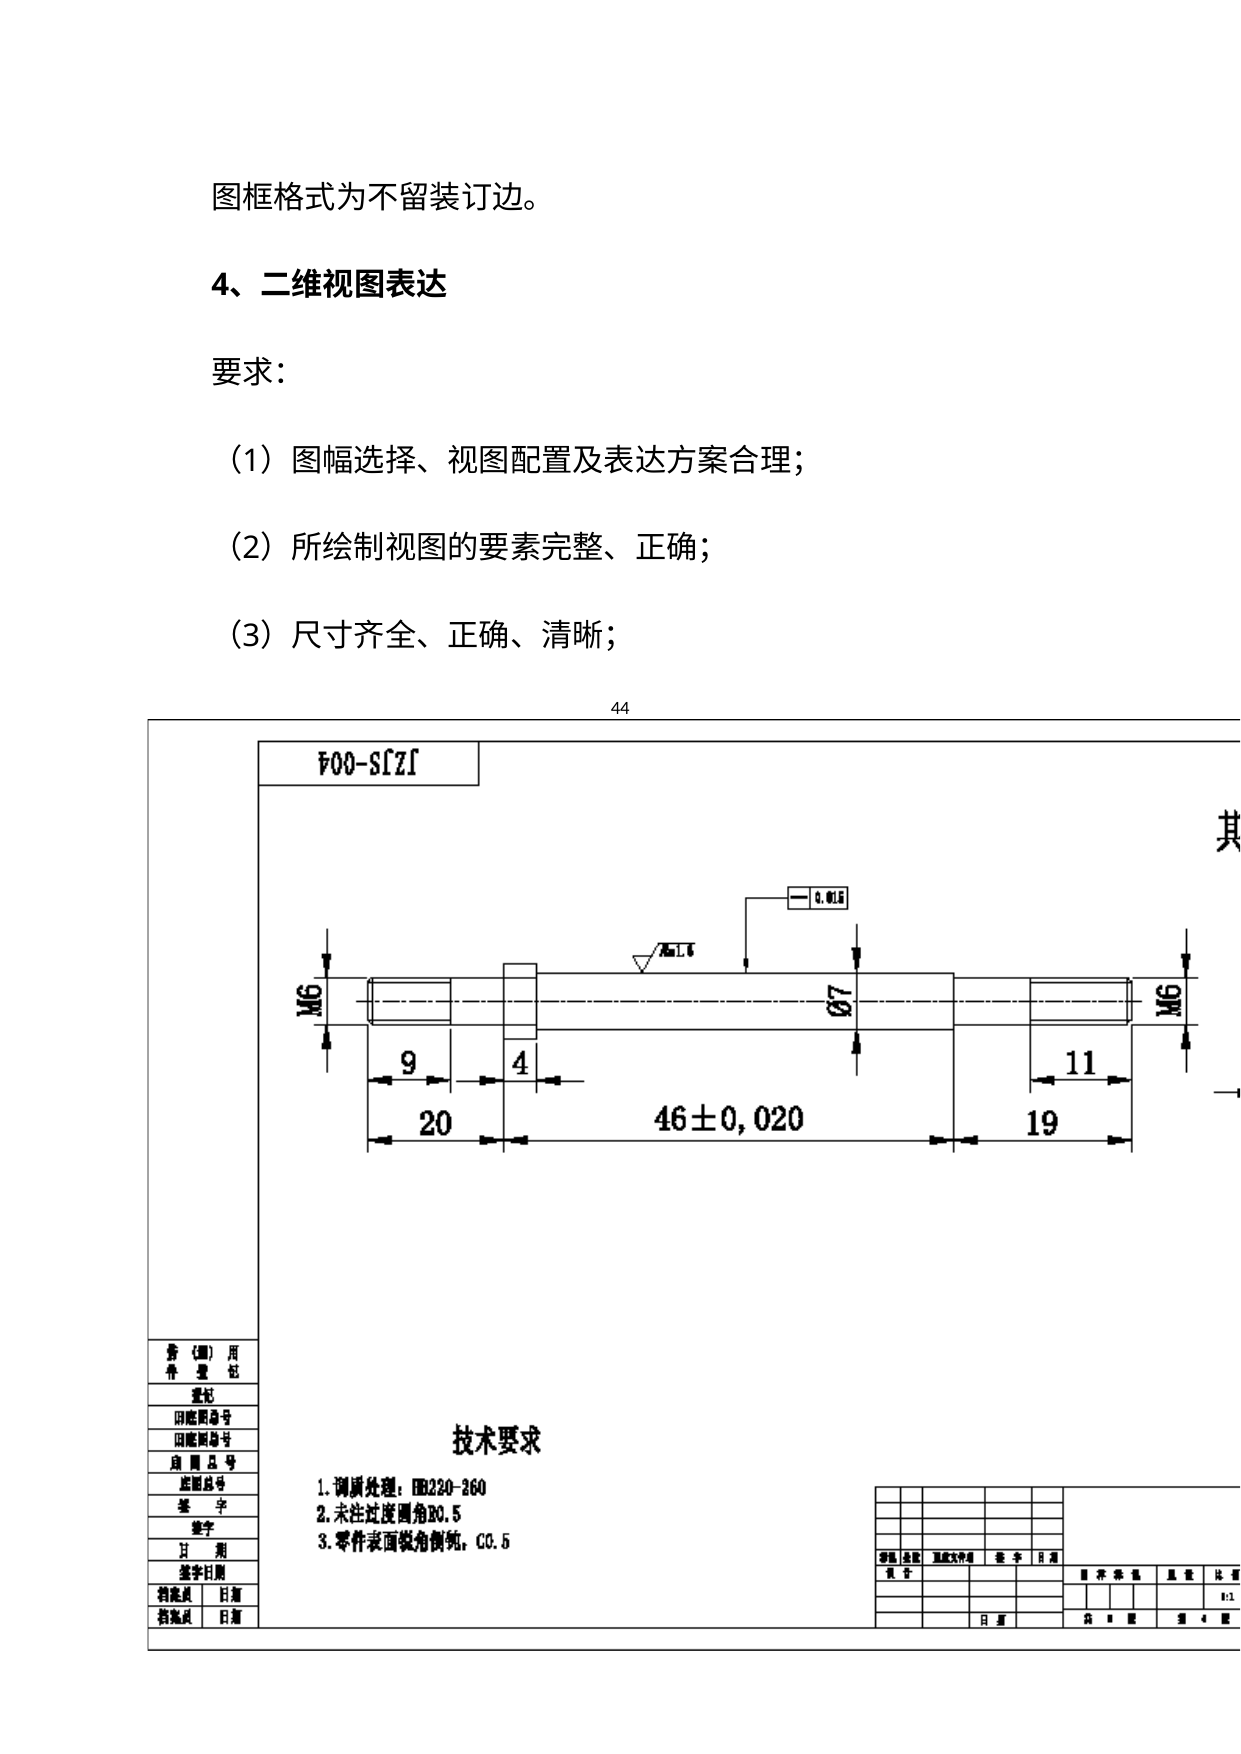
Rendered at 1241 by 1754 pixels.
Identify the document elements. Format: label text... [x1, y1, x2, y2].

text 要求： [148, 337, 1092, 402]
text （1）图幅选择、视图配置及表达方案合理； [148, 425, 1092, 490]
text 4、二维视图表达 [148, 250, 1092, 315]
text 图框格式为不留装订边。 [148, 162, 1092, 227]
text （2）所绘制视图的要素完整、正确； [148, 513, 1092, 578]
list （3）尺寸齐全、正确、清晰； [148, 600, 1092, 665]
